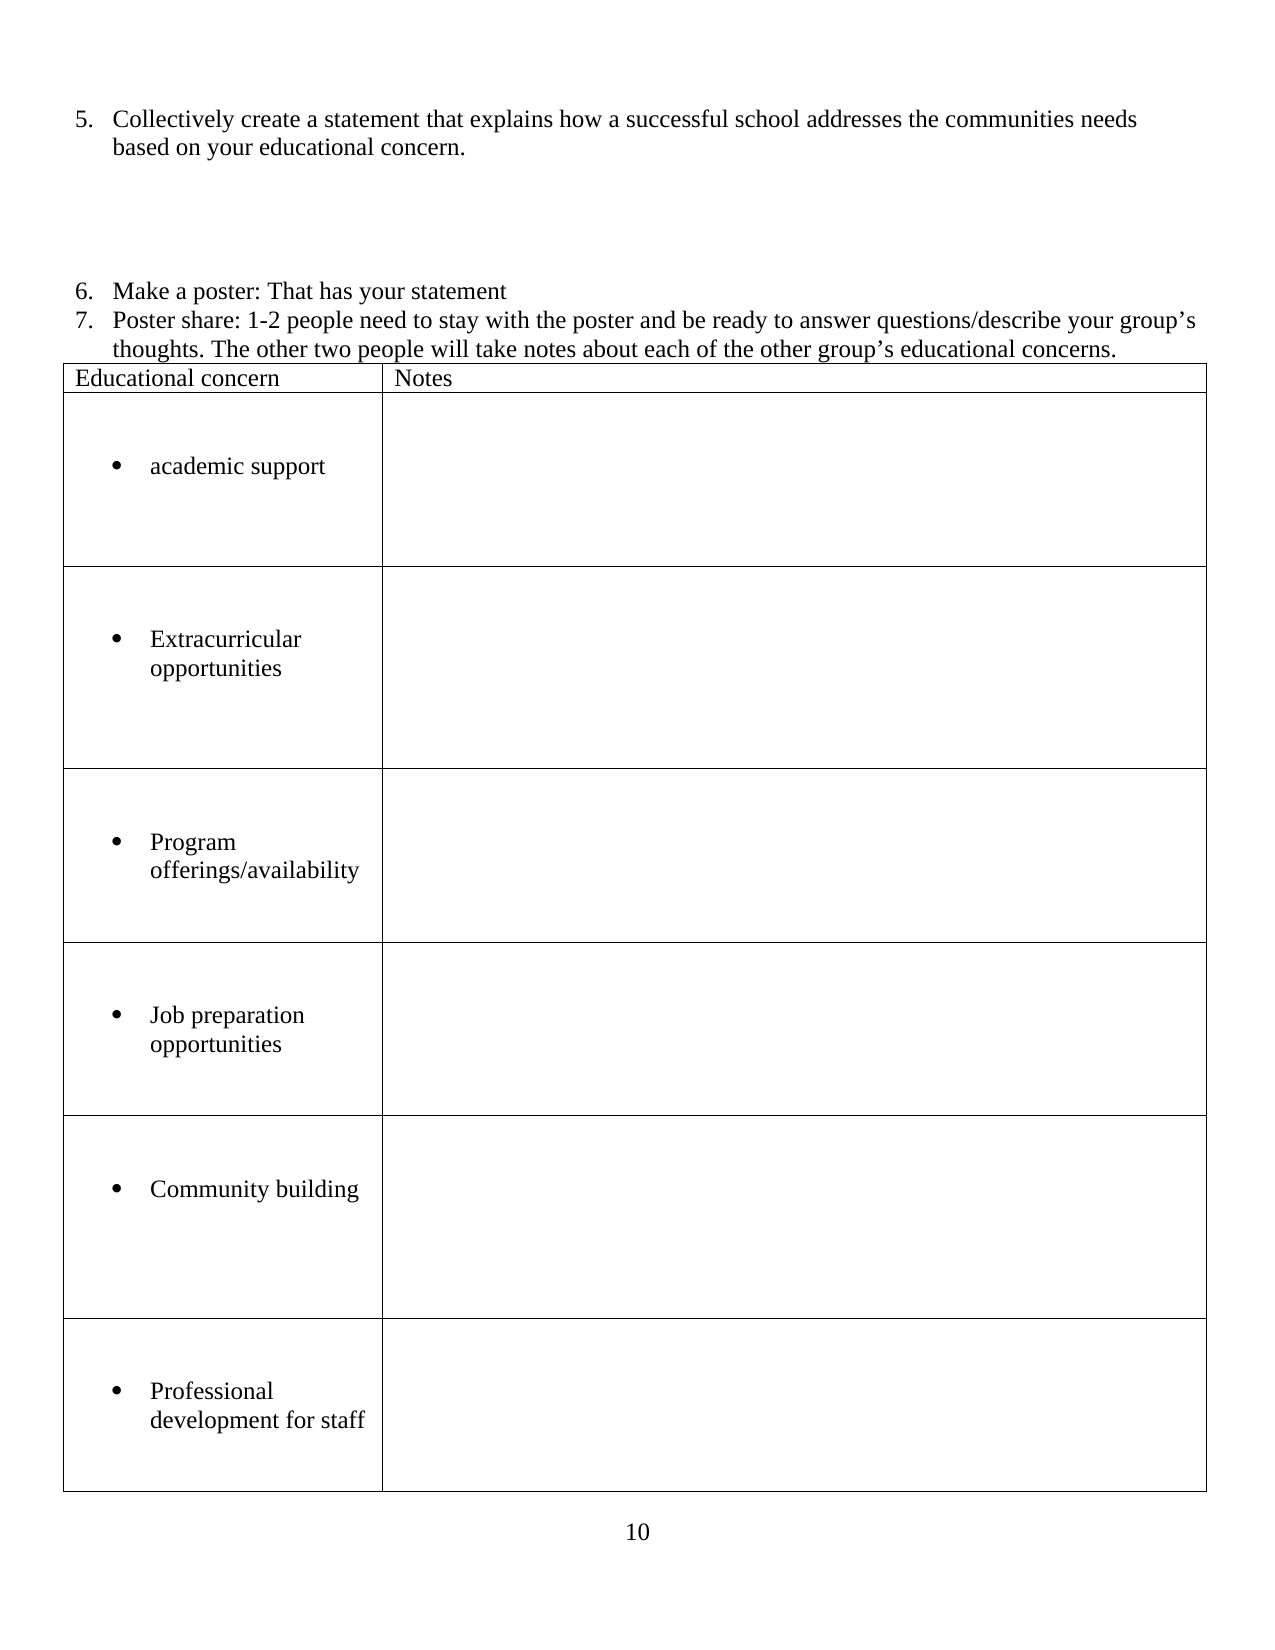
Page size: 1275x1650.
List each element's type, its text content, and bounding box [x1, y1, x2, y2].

table_cell [383, 567, 1206, 768]
table_cell Program offerings/availability [64, 769, 382, 942]
table_cell academic support [64, 393, 382, 566]
list Poster share: 1-2 people need to stay with the poster and be ready to answer questions/describe your group’s thoughts. The other two people will take notes about each of the other group’s educational concerns. [75, 305, 1200, 362]
table_cell Community building [64, 1116, 382, 1317]
table_header Educational concern [64, 364, 382, 392]
list Collectively create a statement that explains how a successful school addresses the communities needs based on your educational concern. [75, 104, 1200, 161]
table_cell [383, 769, 1206, 942]
table_header Notes [383, 364, 1206, 392]
table_cell Extracurricular opportunities [64, 567, 382, 768]
table_cell [383, 943, 1206, 1115]
table_cell Professional development for staff [64, 1319, 382, 1491]
table_cell [383, 1319, 1206, 1491]
table_cell [383, 1116, 1206, 1317]
table_cell Job preparation opportunities [64, 943, 382, 1115]
list Make a poster: That has your statement [75, 276, 1200, 305]
table_cell [383, 393, 1206, 566]
